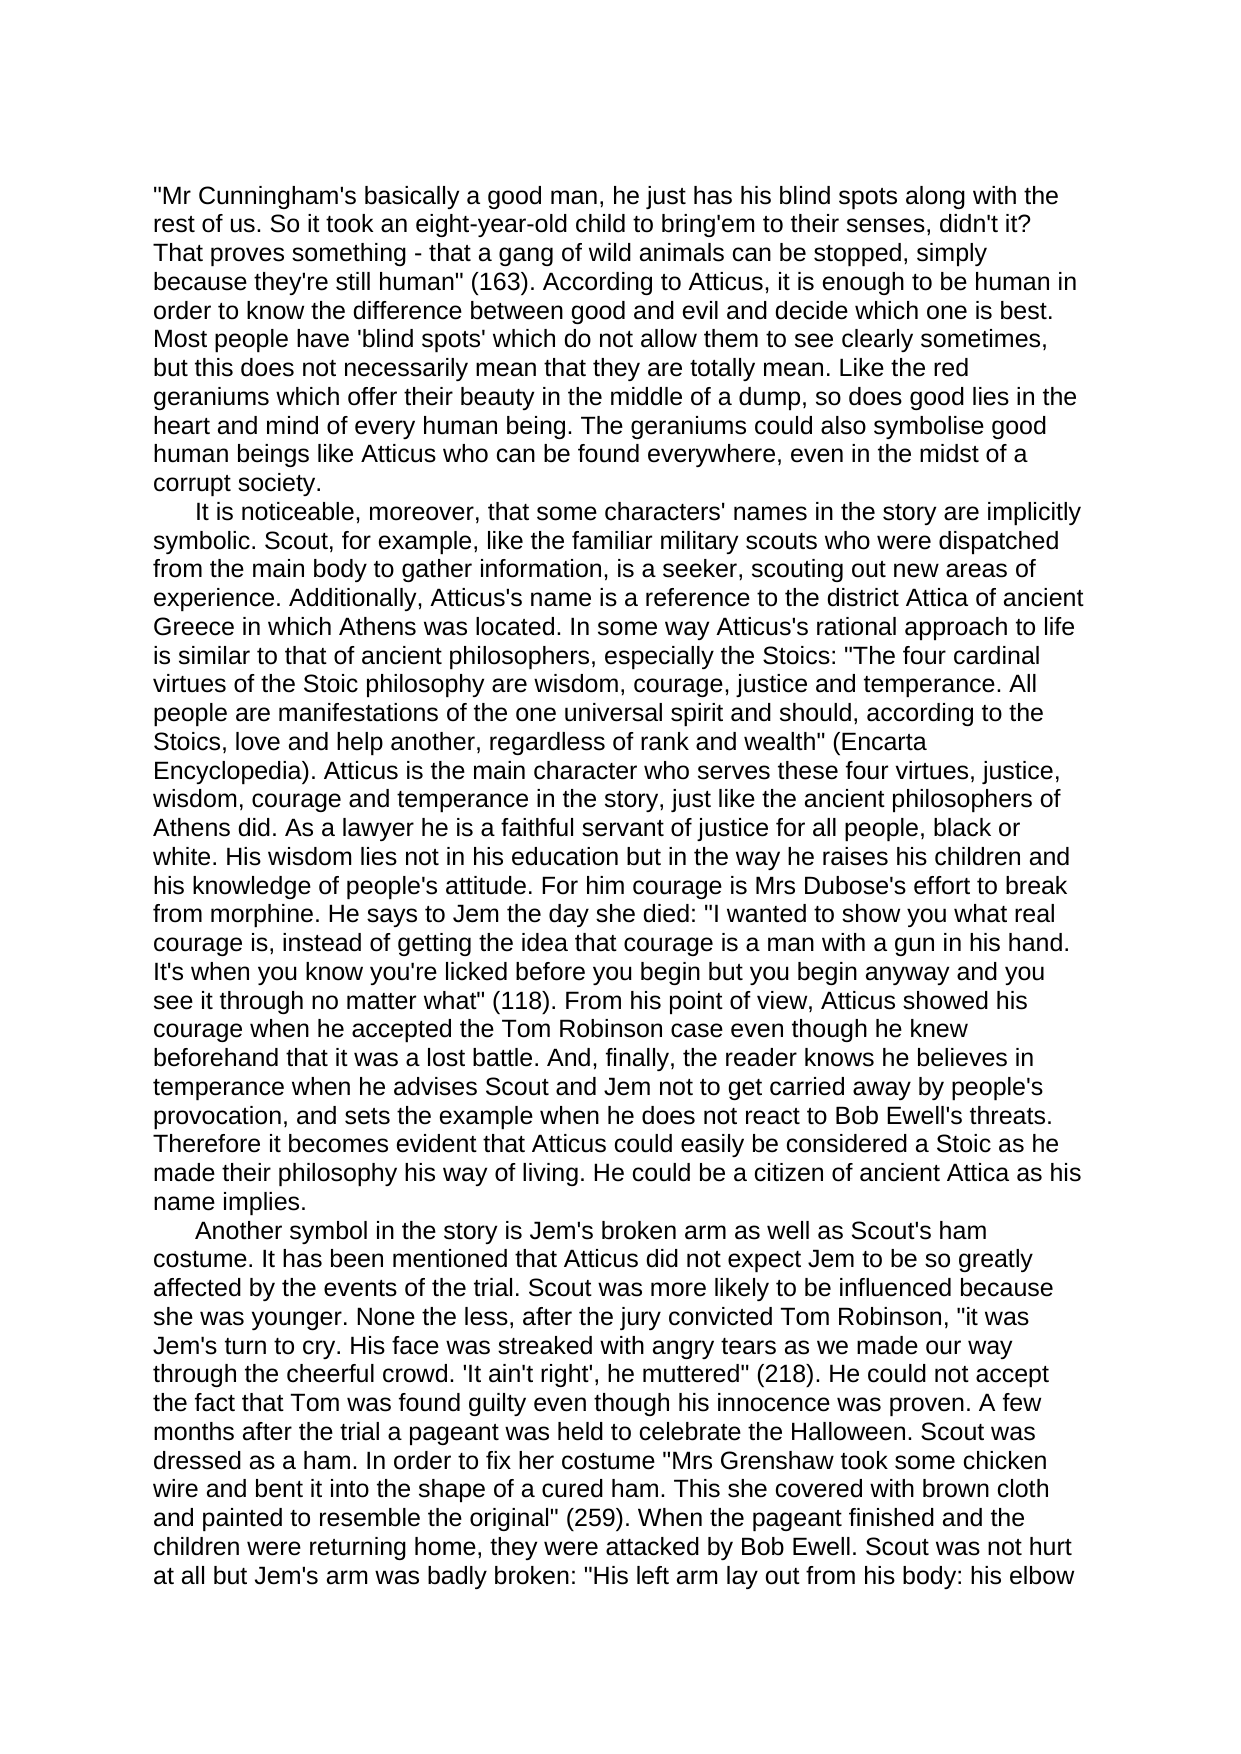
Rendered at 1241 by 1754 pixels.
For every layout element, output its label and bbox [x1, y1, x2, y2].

table_header [151, 150, 1089, 1591]
